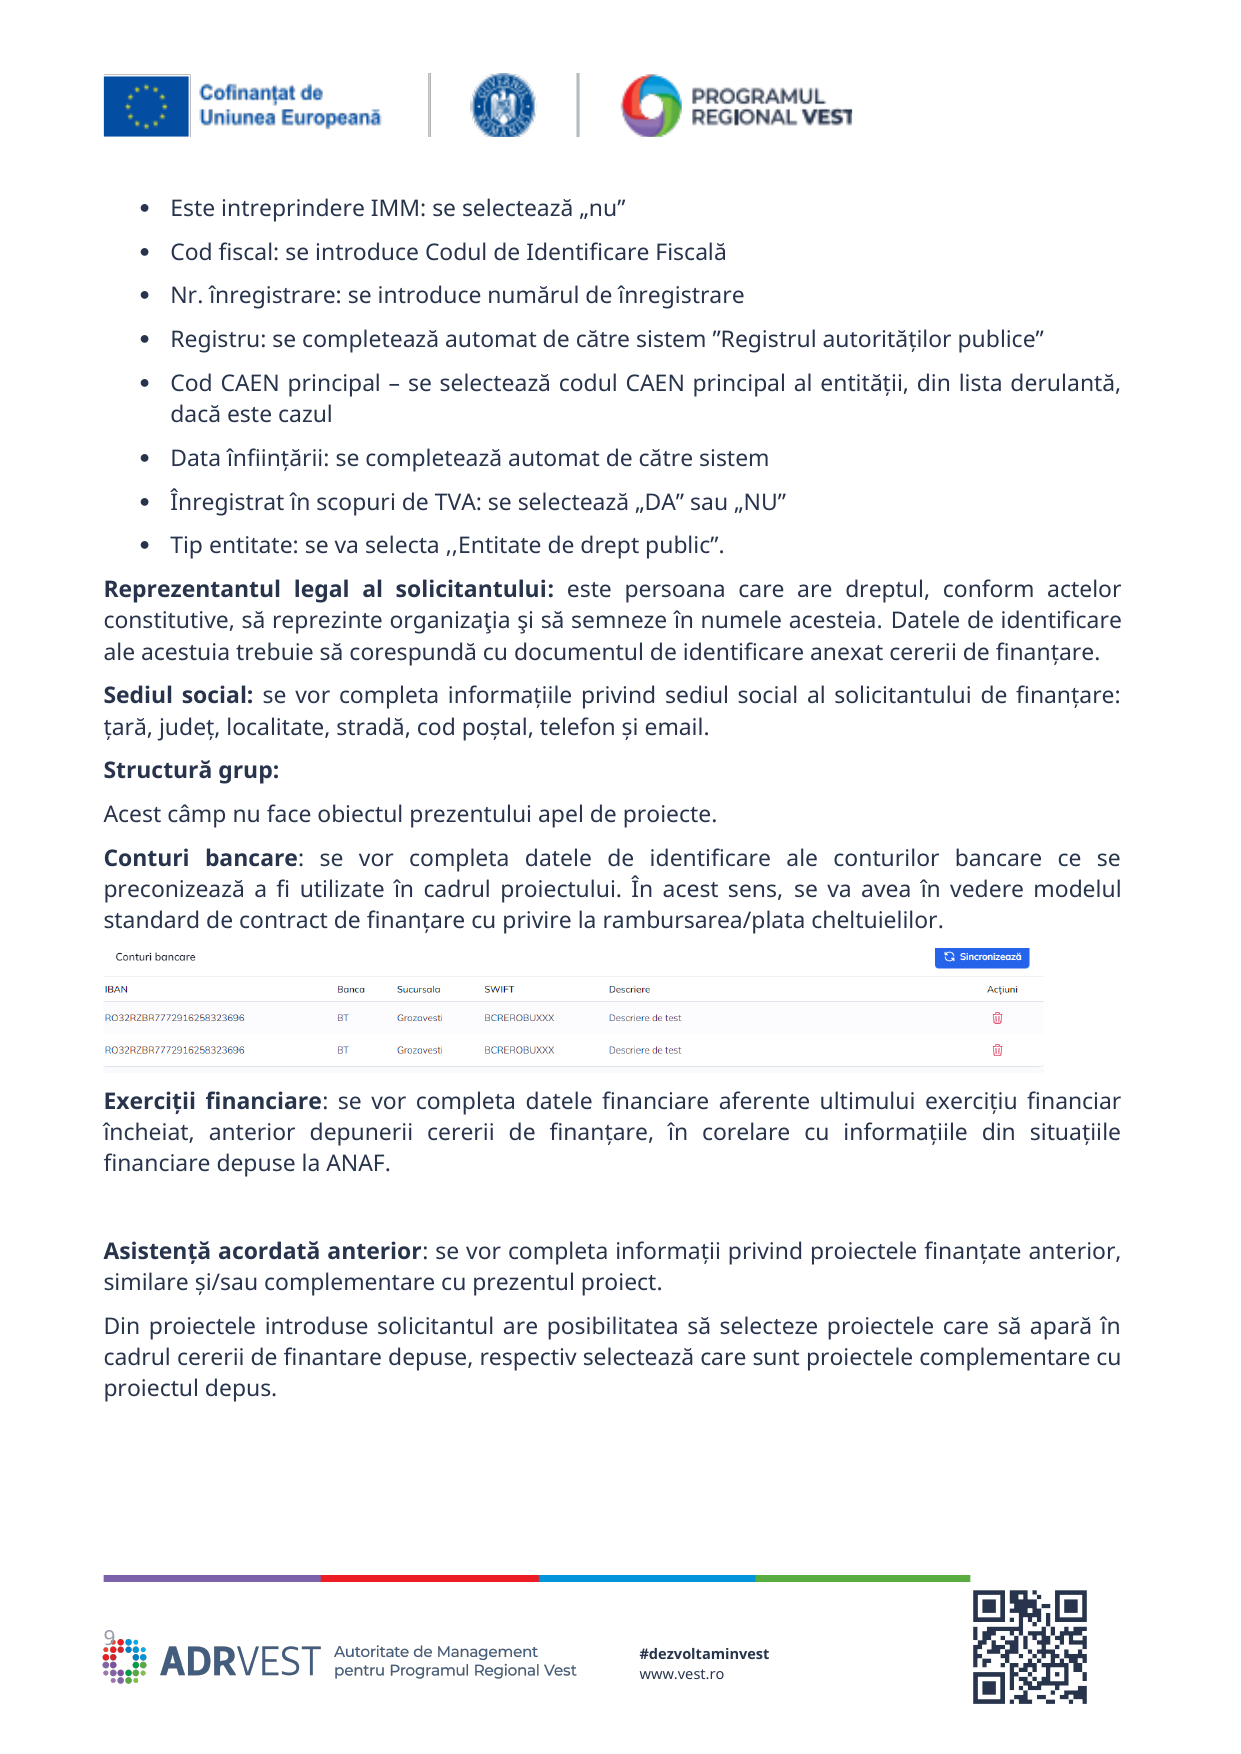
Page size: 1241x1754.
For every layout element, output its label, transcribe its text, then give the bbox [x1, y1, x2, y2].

picture [964, 1581, 1096, 1713]
list Nr. înregistrare: se introduce numărul de înregistrare [141, 279, 1122, 311]
text Asistență acordată anterior: se vor completa informații privind proiectele finanțate anterior, similare și/sau complementare cu prezentul proiect. [103, 1235, 1122, 1297]
text Conturi bancare: se vor completa datele de identificare ale conturilor bancare ce se preconizează a fi utilizate în cadrul proiectului. În acest sens, se va avea în vedere modelul standard de contract de finanțare cu privire la rambursarea/plata cheltuielilor. [103, 842, 1122, 936]
picture [103, 948, 1044, 1073]
list Tip entitate: se va selecta ,,Entitate de drept public”. [141, 529, 1122, 561]
list Este intreprindere IMM: se selectează „nu” [141, 192, 1122, 223]
list Cod CAEN principal – se selectează codul CAEN principal al entității, din lista derulantă, dacă este cazul [141, 367, 1122, 429]
list Cod fiscal: se introduce Codul de Identificare Fiscală [141, 236, 1122, 267]
list Registru: se completează automat de către sistem ”Registrul autorităților publice” [141, 323, 1122, 354]
text Structură grup: [103, 754, 1122, 786]
text Reprezentantul legal al solicitantului: este persoana care are dreptul, conform actelor constitutive, să reprezinte organizaţia şi să semneze în numele acesteia. Datele de identificare ale acestuia trebuie să corespundă cu documentul de identificare anexat cererii de finanțare. [103, 573, 1122, 667]
picture [93, 1636, 582, 1687]
list Înregistrat în scopuri de TVA: se selectează „DA” sau „NU” [141, 486, 1122, 517]
text Sediul social: se vor completa informațiile privind sediul social al solicitantului de finanțare: țară, județ, localitate, stradă, cod poștal, telefon și email. [103, 679, 1122, 742]
list Data înființării: se completează automat de către sistem [141, 442, 1122, 473]
text Exerciții financiare: se vor completa datele financiare aferente ultimului exercițiu financiar încheiat, anterior depunerii cererii de finanțare, în corelare cu informațiile din situațiile financiare depuse la ANAF. [103, 1085, 1122, 1178]
text Din proiectele introduse solicitantul are posibilitatea să selecteze proiectele care să apară în cadrul cererii de finantare depuse, respectiv selectează care sunt proiectele complementare cu proiectul depus. [103, 1310, 1122, 1403]
text Acest câmp nu face obiectul prezentului apel de proiecte. [103, 798, 1122, 829]
